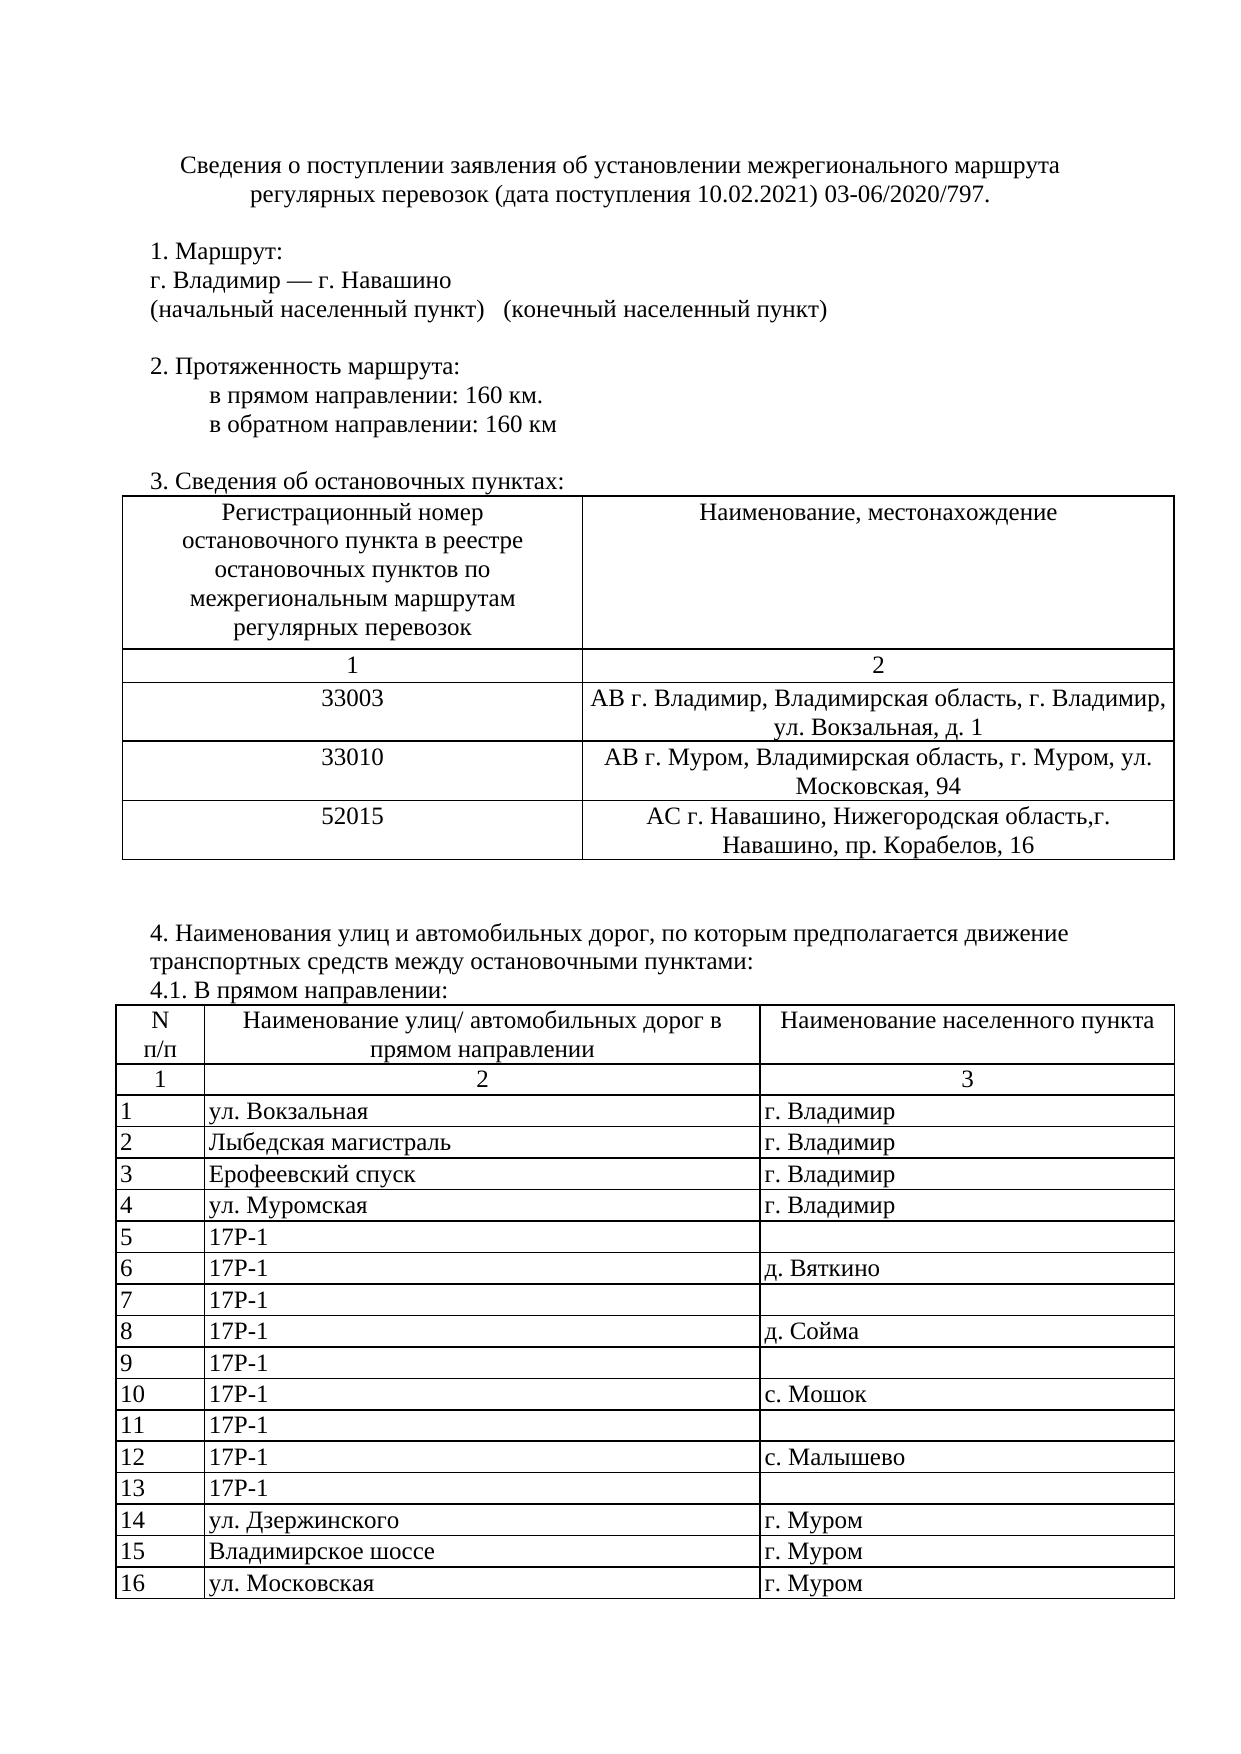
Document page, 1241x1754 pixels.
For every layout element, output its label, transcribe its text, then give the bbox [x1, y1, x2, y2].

table_cell 33010 [123, 742, 582, 799]
text в прямом направлении: 160 км. [150, 380, 1090, 409]
text Сведения о поступлении заявления об установлении межрегионального маршрута регулярных перевозок (дата поступления 10.02.2021) 03-06/2020/797. [150, 150, 1090, 207]
table_cell г. Муром [761, 1536, 1174, 1566]
table_cell 17Р-1 [205, 1253, 759, 1283]
table_header Наименование, местонахождение [583, 497, 1173, 648]
text 3. Сведения об остановочных пунктах: [150, 466, 1090, 495]
table_cell 1 [117, 1065, 204, 1094]
table_cell 15 [117, 1536, 204, 1566]
table_cell 17Р-1 [205, 1348, 759, 1377]
table_cell 10 [117, 1379, 204, 1409]
table_cell ул. Вокзальная [205, 1096, 759, 1126]
table_cell 17Р-1 [205, 1285, 759, 1314]
table_cell 3 [117, 1159, 204, 1189]
table_cell г. Владимир [761, 1096, 1174, 1126]
table_cell г. Владимир [761, 1159, 1174, 1189]
table_cell [761, 1222, 1174, 1252]
table_cell д. Вяткино [761, 1253, 1174, 1283]
table_cell 17Р-1 [205, 1442, 759, 1472]
table_cell г. Владимир [761, 1127, 1174, 1157]
table_cell 14 [117, 1505, 204, 1535]
table_cell 2 [117, 1127, 204, 1157]
table_cell 2 [205, 1065, 759, 1094]
table_header Наименование населенного пункта [761, 1006, 1174, 1063]
table_cell 5 [117, 1222, 204, 1252]
table_cell 8 [117, 1316, 204, 1346]
table_cell г. Муром [761, 1505, 1174, 1535]
text г. Владимир — г. Навашино [150, 265, 1090, 294]
table_cell 3 [761, 1065, 1174, 1094]
table_cell 11 [117, 1411, 204, 1440]
table_cell [761, 1348, 1174, 1377]
table_cell 4 [117, 1190, 204, 1220]
table_cell АВ г. Муром, Владимирская область, г. Муром, ул. Московская, 94 [583, 742, 1173, 799]
table_header N п/п [117, 1006, 204, 1063]
table_cell 6 [117, 1253, 204, 1283]
table_cell ул. Дзержинского [205, 1505, 759, 1535]
text (начальный населенный пункт) (конечный населенный пункт) [150, 294, 1090, 322]
table_cell 1 [123, 650, 582, 681]
table_cell АС г. Навашино, Нижегородская область,г. Навашино, пр. Корабелов, 16 [583, 801, 1173, 858]
table_cell 52015 [123, 801, 582, 858]
table_cell 17Р-1 [205, 1222, 759, 1252]
table_cell ул. Муромская [205, 1190, 759, 1220]
text 4. Наименования улиц и автомобильных дорог, по которым предполагается движение транспортных средств между остановочными пунктами: [150, 918, 1090, 975]
table_cell 1 [117, 1096, 204, 1126]
table_header Наименование улиц/ автомобильных дорог в прямом направлении [205, 1006, 759, 1063]
table_cell 2 [583, 650, 1173, 681]
table_cell с. Малышево [761, 1442, 1174, 1472]
table_cell Ерофеевский спуск [205, 1159, 759, 1189]
table_cell 7 [117, 1285, 204, 1314]
table_cell 16 [117, 1568, 204, 1598]
table_cell 33003 [123, 683, 582, 740]
text в обратном направлении: 160 км [150, 409, 1090, 437]
text 2. Протяженность маршрута: [150, 351, 1090, 380]
text 1. Маршрут: [150, 236, 1090, 265]
table_cell [761, 1285, 1174, 1314]
table_cell ул. Московская [205, 1568, 759, 1598]
table_cell 13 [117, 1473, 204, 1503]
table_cell [761, 1411, 1174, 1440]
table_cell с. Мошок [761, 1379, 1174, 1409]
table_cell 17Р-1 [205, 1473, 759, 1503]
table_cell [761, 1473, 1174, 1503]
table_header Регистрационный номер остановочного пункта в реестре остановочных пунктов по межрегиональным маршрутам регулярных перевозок [123, 497, 582, 648]
table_cell 9 [117, 1348, 204, 1377]
table_cell г. Муром [761, 1568, 1174, 1598]
table_cell Лыбедская магистраль [205, 1127, 759, 1157]
table_cell д. Сойма [761, 1316, 1174, 1346]
table_cell 17Р-1 [205, 1411, 759, 1440]
table_cell Владимирское шоссе [205, 1536, 759, 1566]
text 4.1. В прямом направлении: [150, 975, 1090, 1004]
table_cell 17Р-1 [205, 1316, 759, 1346]
table_cell 12 [117, 1442, 204, 1472]
table_cell г. Владимир [761, 1190, 1174, 1220]
table_cell 17Р-1 [205, 1379, 759, 1409]
table_cell АВ г. Владимир, Владимирская область, г. Владимир, ул. Вокзальная, д. 1 [583, 683, 1173, 740]
